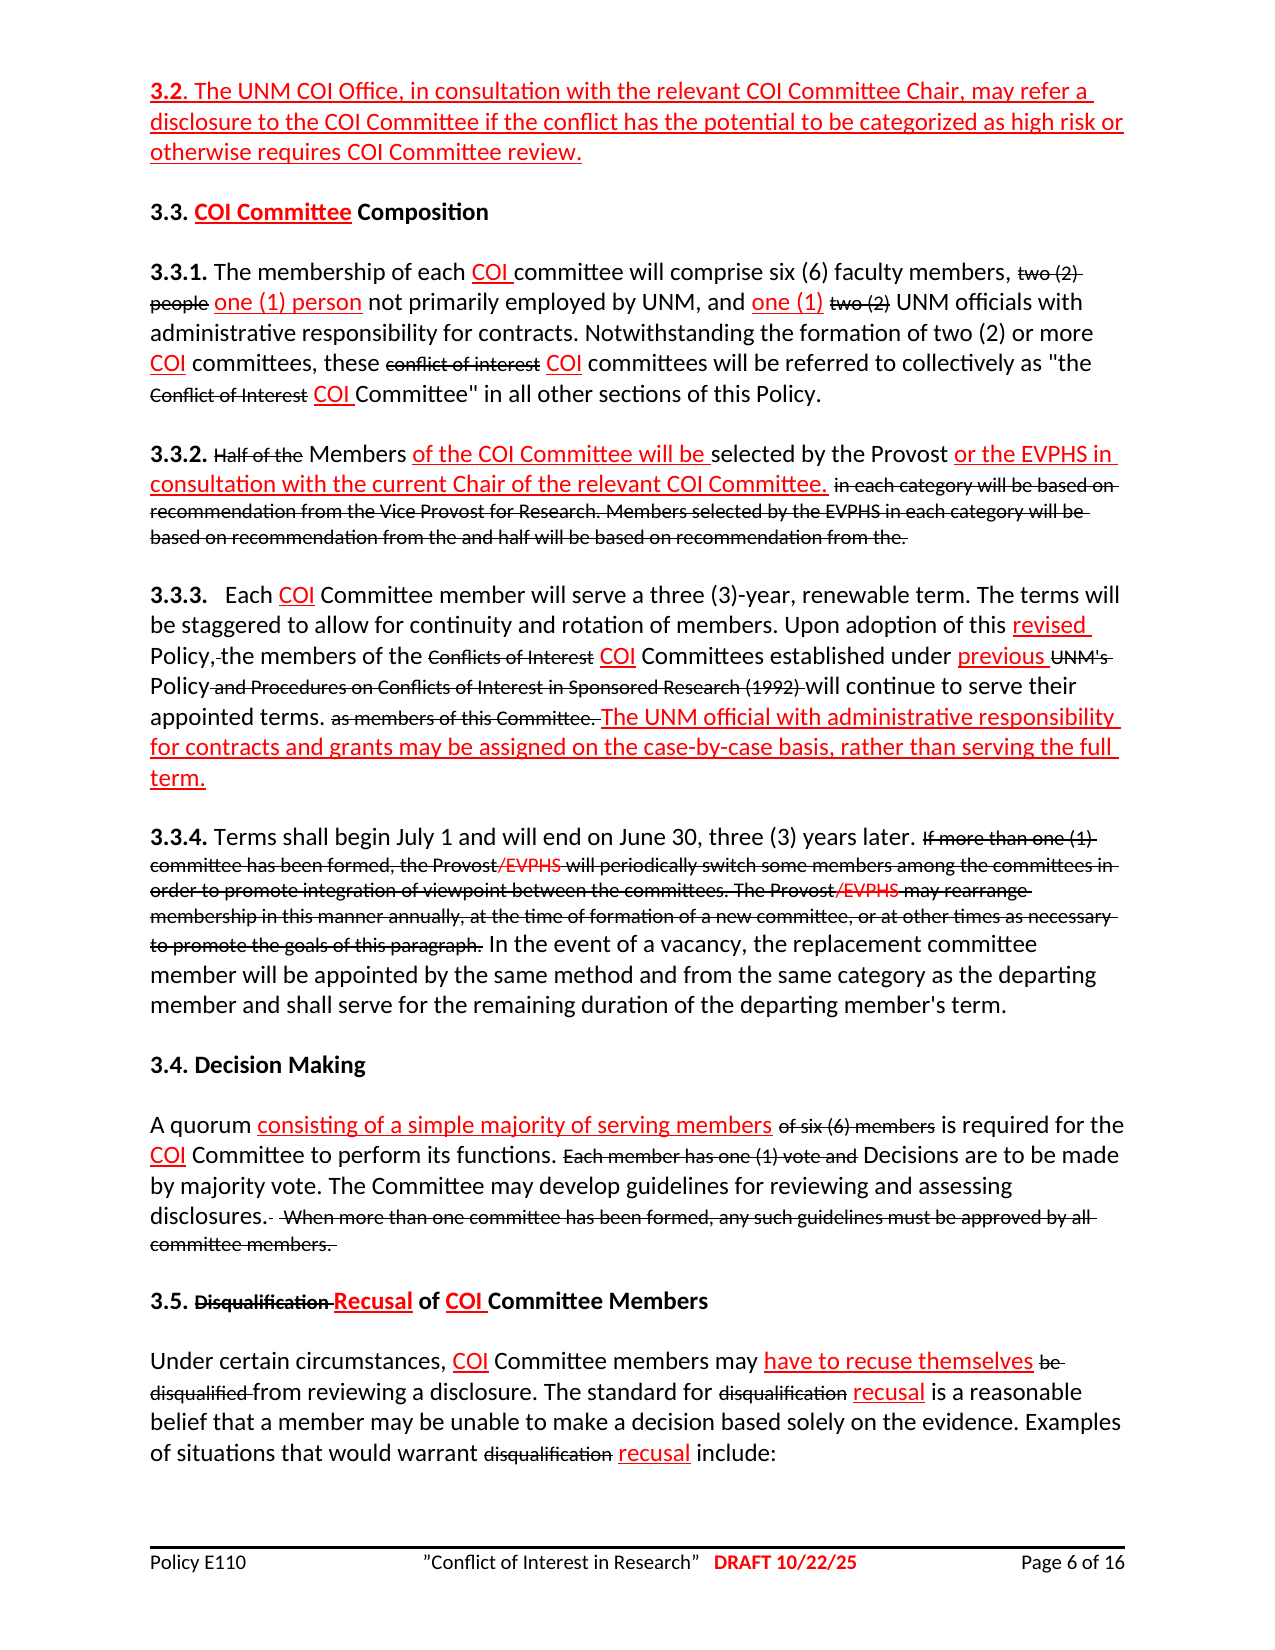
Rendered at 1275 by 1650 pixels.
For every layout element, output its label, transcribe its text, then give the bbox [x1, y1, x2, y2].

text 3.3.2. Half of the Members of the COI Committee will be selected by the Provost or the EVPHS in consultation with the current Chair of the relevant COI Committee. in each category will be based on recommendation from the Vice Provost for Research. Members selected by the EVPHS in each category will be based on recommendation from the and half will be based on recommendation from the. [150, 438, 1125, 549]
text 3.2. The UNM COI Office, in consultation with the relevant COI Committee Chair, may refer a disclosure to the COI Committee if the conflict has the potential to be categorized as high risk or otherwise requires COI Committee review. [150, 76, 1125, 167]
text 3.3. COI Committee Composition [150, 196, 1125, 227]
text 3.4. Decision Making [150, 1049, 1125, 1079]
text A quorum consisting of a simple majority of serving members of six (6) members is required for the COI Committee to perform its functions. Each member has one (1) vote and Decisions are to be made by majority vote. The Committee may develop guidelines for reviewing and assessing disclosures. When more than one committee has been formed, any such guidelines must be approved by all committee members. [150, 1109, 1125, 1256]
text 3.5. Disqualification Recusal of COI Committee Members [150, 1285, 1125, 1316]
text Under certain circumstances, COI Committee members may have to recuse themselves be disqualified from reviewing a disclosure. The standard for disqualification recusal is a reasonable belief that a member may be unable to make a decision based solely on the evidence. Examples of situations that would warrant disqualification recusal include: [150, 1345, 1125, 1467]
text 3.3.4. Terms shall begin July 1 and will end on June 30, three (3) years later. If more than one (1) committee has been formed, the Provost/EVPHS will periodically switch some members among the committees in order to promote integration of viewpoint between the committees. The Provost/EVPHS may rearrange membership in this manner annually, at the time of formation of a new committee, or at other times as necessary to promote the goals of this paragraph. In the event of a vacancy, the replacement committee member will be appointed by the same method and from the same category as the departing member and shall serve for the remaining duration of the departing member's term. [150, 822, 1125, 1020]
text 3.3.3. Each COI Committee member will serve a three (3)-year, renewable term. The terms will be staggered to allow for continuity and rotation of members. Upon adoption of this revised Policy, the members of the Conflicts of Interest COI Committees established under previous UNM's Policy and Procedures on Conflicts of Interest in Sponsored Research (1992) will continue to serve their appointed terms. as members of this Committee. The UNM official with administrative responsibility for contracts and grants may be assigned on the case-by-case basis, rather than serving the full term. [150, 579, 1125, 792]
text 3.3.1. The membership of each COI committee will comprise six (6) faculty members, two (2) people one (1) person not primarily employed by UNM, and one (1) two (2) UNM officials with administrative responsibility for contracts. Notwithstanding the formation of two (2) or more COI committees, these conflict of interest COI committees will be referred to collectively as "the Conflict of Interest COI Committee" in all other sections of this Policy. [150, 256, 1125, 408]
